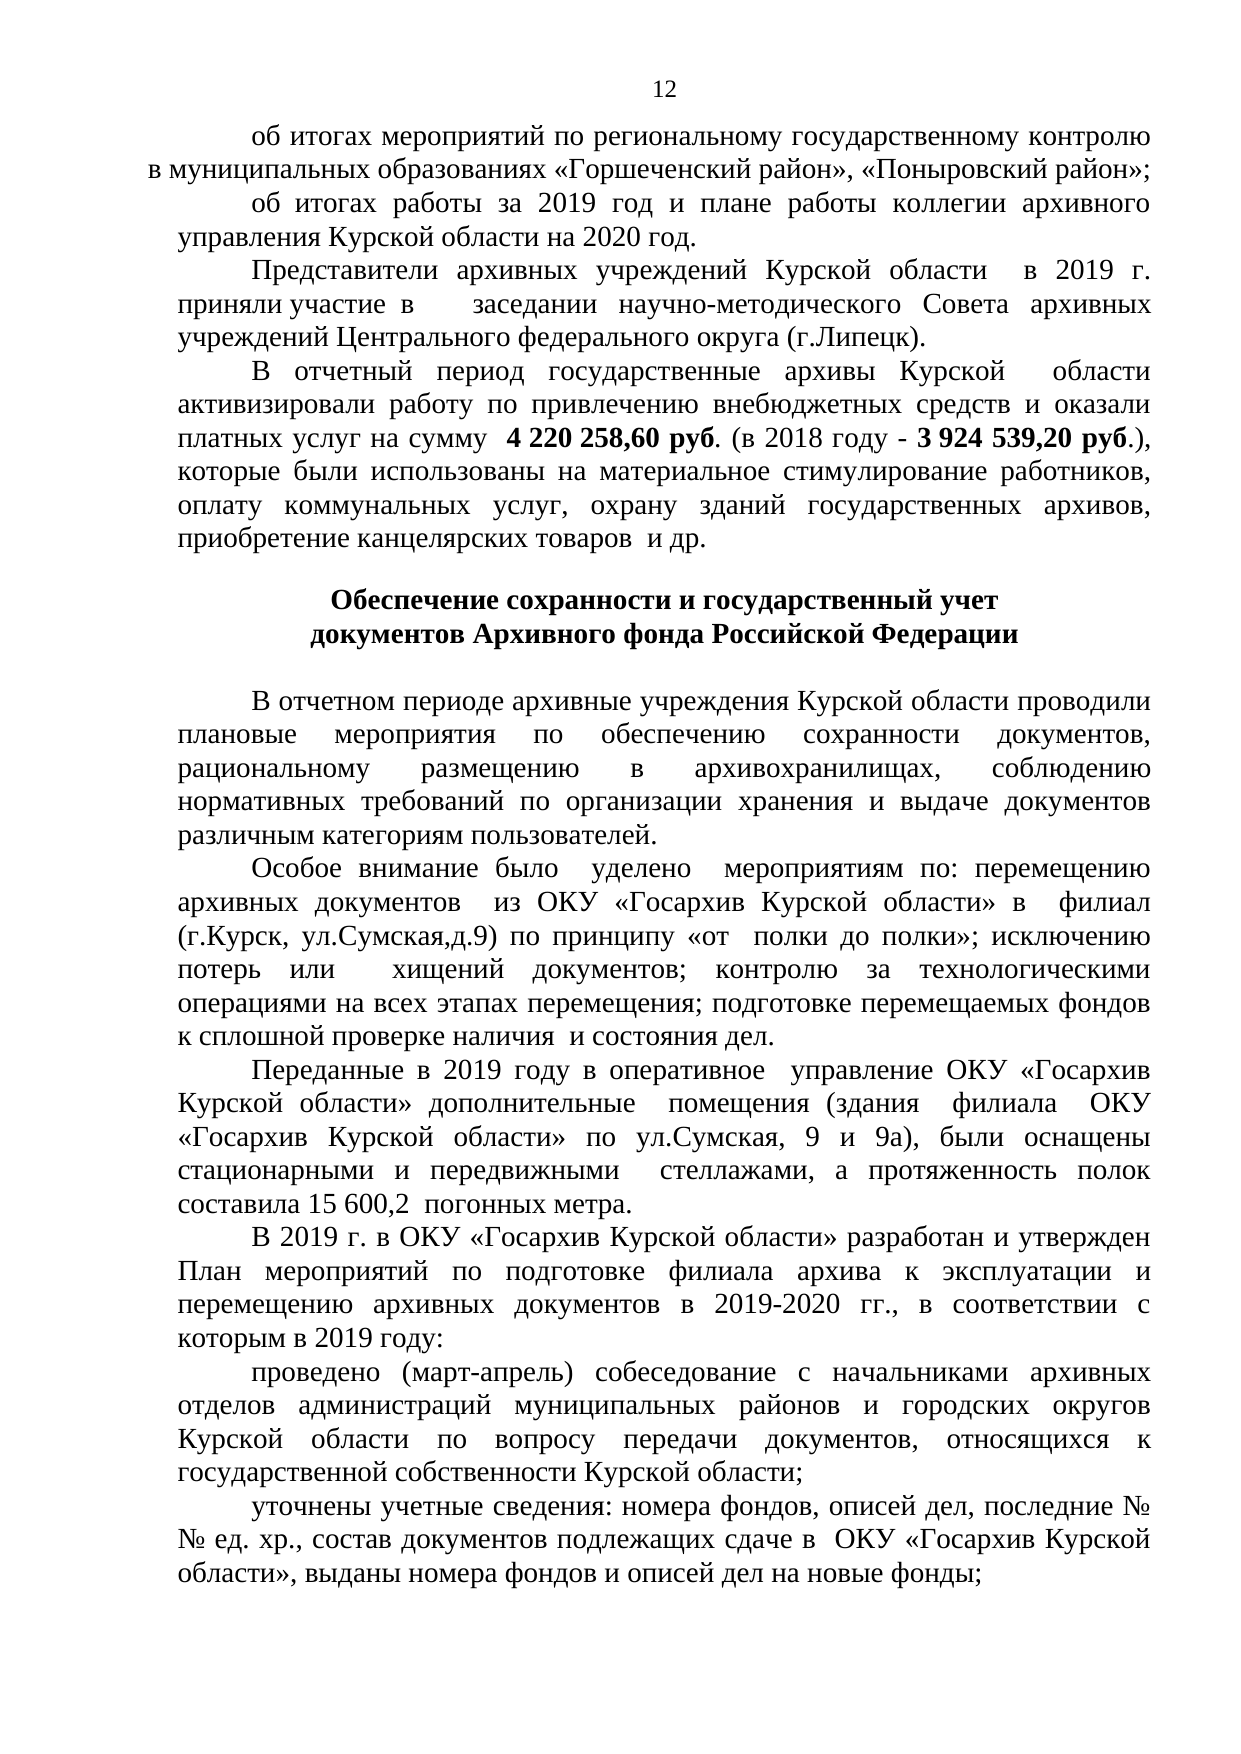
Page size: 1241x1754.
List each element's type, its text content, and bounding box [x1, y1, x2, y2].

text В отчетный период государственные архивы Курской области активизировали работу по привлечению внебюджетных средств и оказали платных услуг на сумму 4 220 258,60 руб. (в 2018 году - 3 924 539,20 руб.), которые были использованы на материальное стимулирование работников, оплату коммунальных услуг, охрану зданий государственных архивов, приобретение канцелярских товаров и др. [177, 353, 1152, 554]
text Обеспечение сохранности и государственный учет [177, 582, 1152, 616]
text документов Архивного фонда Российской Федерации [177, 616, 1152, 649]
text уточнены учетные сведения: номера фондов, описей дел, последние №№ ед. хр., состав документов подлежащих сдаче в ОКУ «Госархив Курской области», выданы номера фондов и описей дел на новые фонды; [177, 1488, 1152, 1588]
text проведено (март-апрель) собеседование с начальниками архивных отделов администраций муниципальных районов и городских округов Курской области по вопросу передачи документов, относящихся к государственной собственности Курской области; [177, 1354, 1152, 1488]
text об итогах работы за 2019 год и плане работы коллегии архивного управления Курской области на 2020 год. [177, 185, 1152, 252]
text Представители архивных учреждений Курской области в 2019 г. приняли участие в заседании научно-методического Совета архивных учреждений Центрального федерального округа (г.Липецк). [177, 252, 1152, 353]
text Особое внимание было уделено мероприятиям по: перемещению архивных документов из ОКУ «Госархив Курской области» в филиал (г.Курск, ул.Сумская,д.9) по принципу «от полки до полки»; исключению потерь или хищений документов; контролю за технологическими операциями на всех этапах перемещения; подготовке перемещаемых фондов к сплошной проверке наличия и состояния дел. [177, 851, 1152, 1052]
text В 2019 г. в ОКУ «Госархив Курской области» разработан и утвержден План мероприятий по подготовке филиала архива к эксплуатации и перемещению архивных документов в 2019-2020 гг., в соответствии с которым в 2019 году: [177, 1219, 1152, 1354]
list об итогах мероприятий по региональному государственному контролю в муниципальных образованиях «Горшеченский район», «Поныровский район»; [148, 118, 1152, 185]
text Переданные в 2019 году в оперативное управление ОКУ «Госархив Курской области» дополнительные помещения (здания филиала ОКУ «Госархив Курской области» по ул.Сумская, 9 и 9а), были оснащены стационарными и передвижными стеллажами, а протяженность полок составила 15 600,2 погонных метра. [177, 1052, 1152, 1219]
text В отчетном периоде архивные учреждения Курской области проводили плановые мероприятия по обеспечению сохранности документов, рациональному размещению в архивохранилищах, соблюдению нормативных требований по организации хранения и выдаче документов различным категориям пользователей. [177, 683, 1152, 851]
